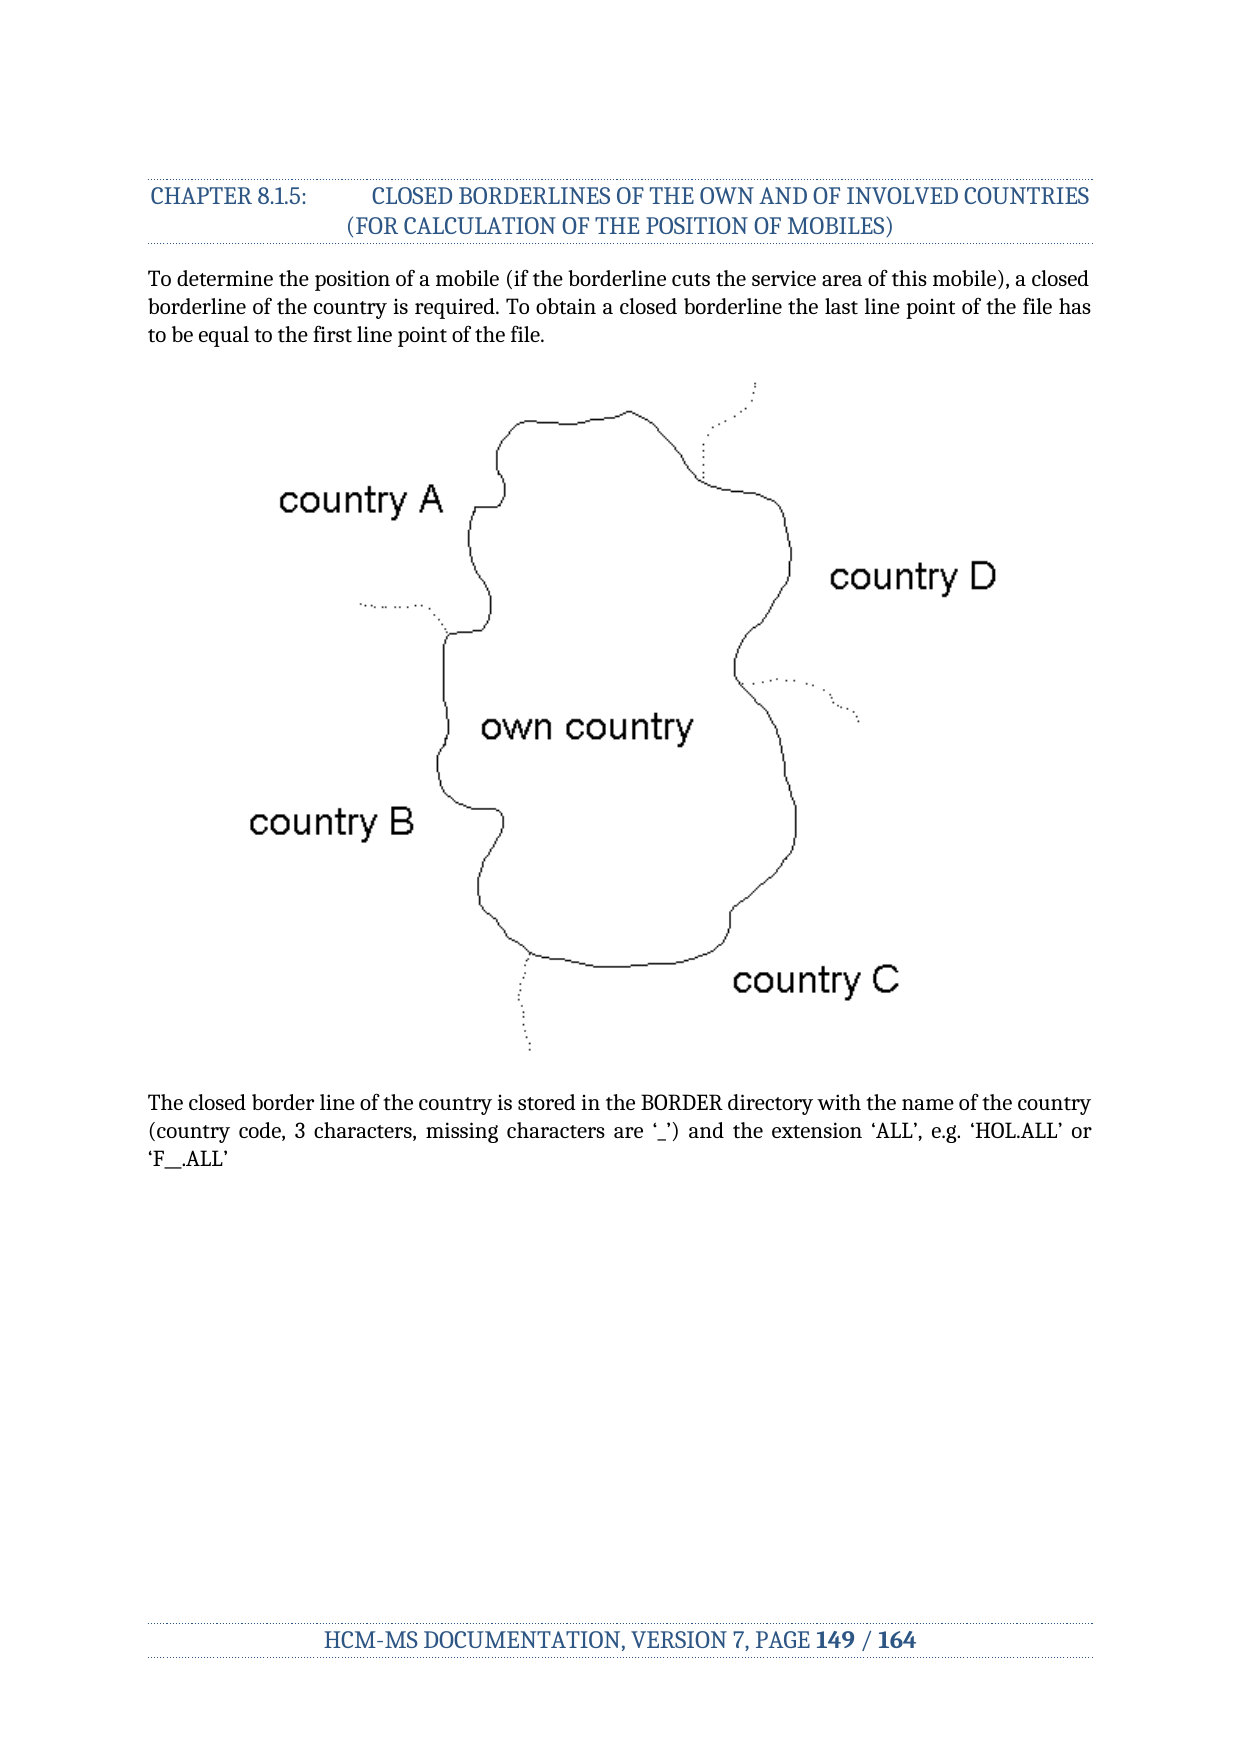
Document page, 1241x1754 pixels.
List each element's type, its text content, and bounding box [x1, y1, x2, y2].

subtitle Closed borderlines of the own and of involved countries (for calculation of the position of mobiles) [148, 179, 1093, 244]
text The closed border line of the country is stored in the BORDER directory with the name of the country (country code, 3 characters, missing characters are ‘_’) and the extension ‘ALL’, e.g. ‘HOL.ALL’ or ‘F__.ALL’ [148, 1090, 1093, 1172]
text To determine the position of a mobile (if the borderline cuts the service area of this mobile), a closed borderline of the country is required. To obtain a closed borderline the last line point of the file has to be equal to the first line point of the file. [148, 266, 1093, 348]
picture [221, 369, 1019, 1068]
